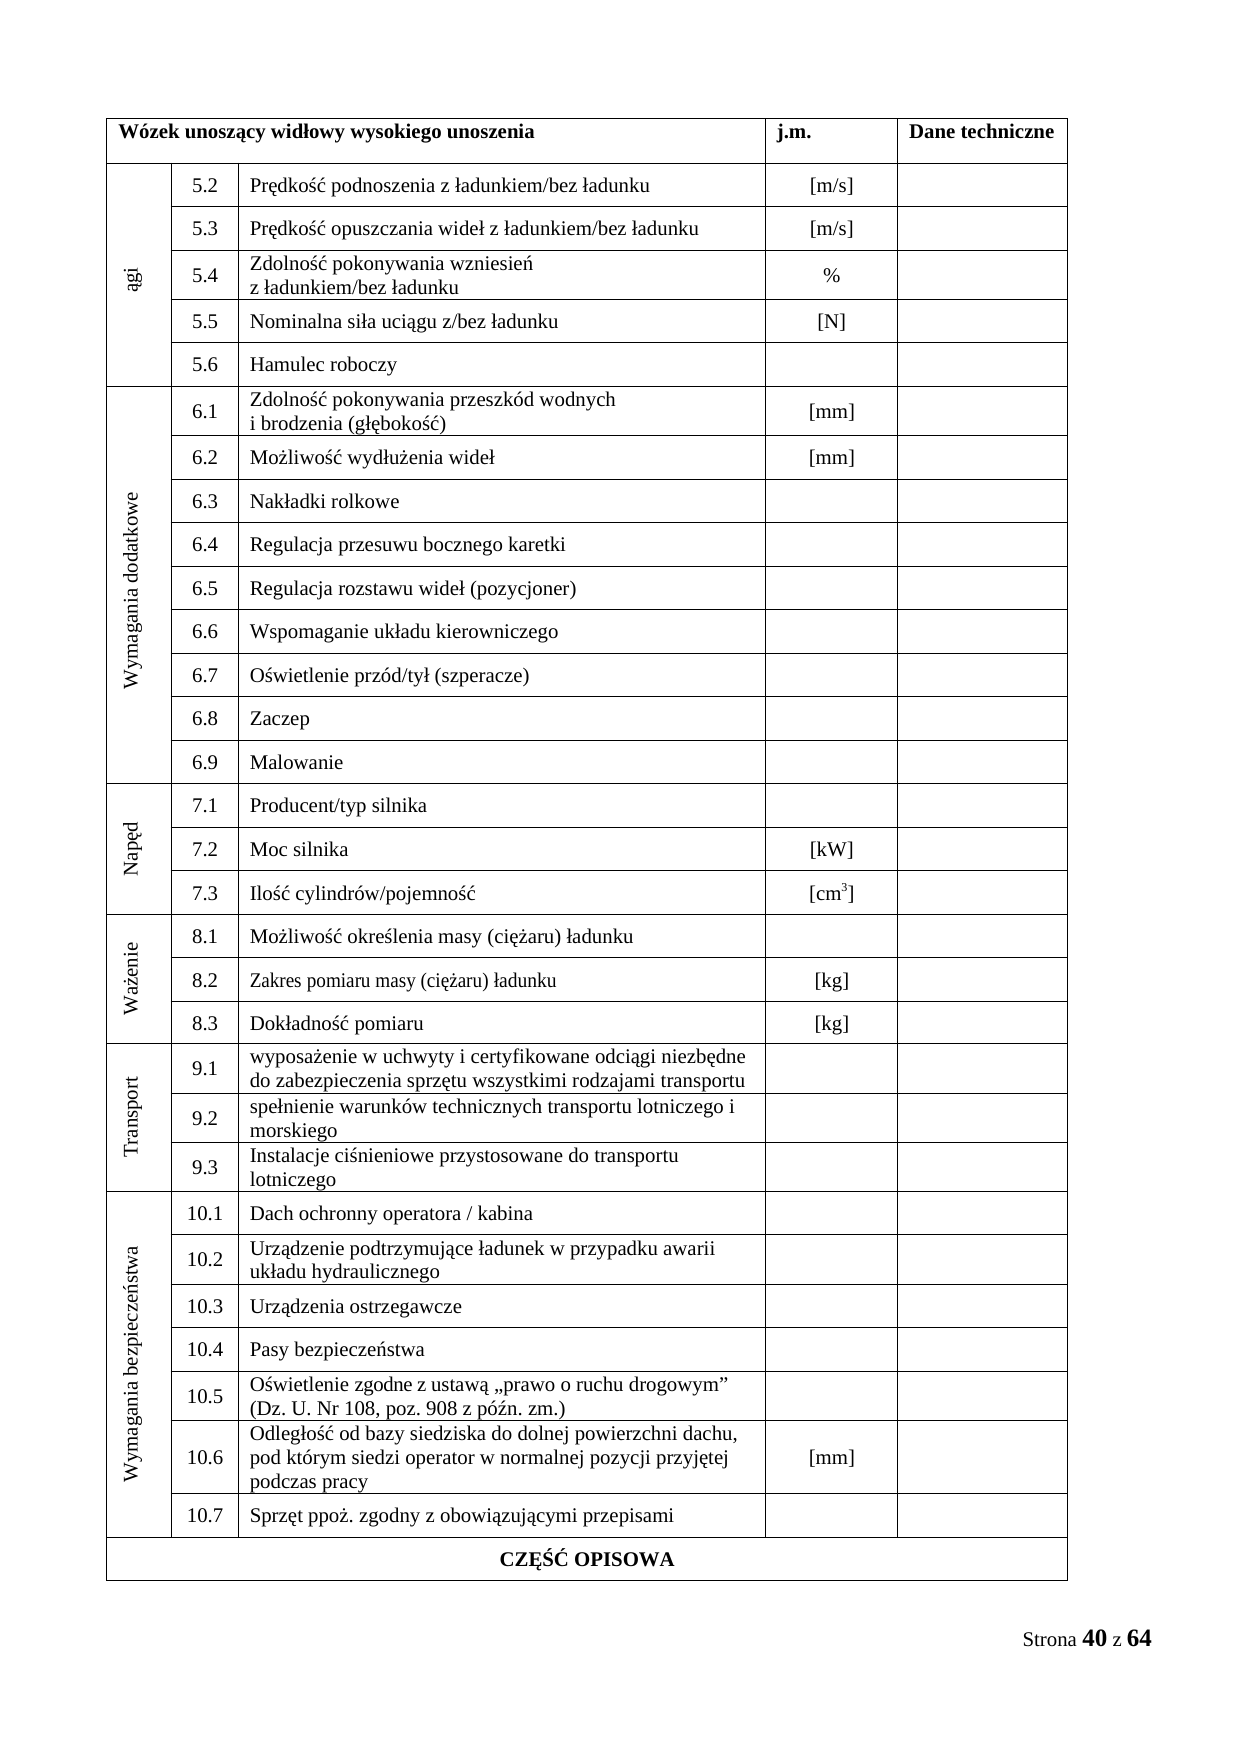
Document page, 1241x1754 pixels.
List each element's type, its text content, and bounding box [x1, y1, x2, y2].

table_cell [766, 1044, 897, 1092]
table_cell [898, 1192, 1067, 1234]
table_cell 7.3 [172, 871, 238, 914]
table_cell [898, 1044, 1067, 1092]
table_cell Oświetlenie zgodne z ustawą „prawo o ruchu drogowym” (Dz. U. Nr 108, poz. 908 z późn. zm.) [239, 1372, 765, 1420]
table_cell [898, 523, 1067, 566]
table_header Wózek unoszący widłowy wysokiego unoszenia [107, 119, 765, 162]
table_cell 10.2 [172, 1235, 238, 1283]
table_cell Dokładność pomiaru [239, 1002, 765, 1043]
table_cell [766, 610, 897, 653]
table_cell [898, 654, 1067, 696]
table_cell Oświetlenie przód/tył (szperacze) [239, 654, 765, 696]
table_cell Napęd [107, 784, 171, 914]
table_cell Zdolność pokonywania wzniesień z ładunkiem/bez ładunku [239, 251, 765, 299]
table_cell 6.8 [172, 697, 238, 740]
table_cell Dach ochronny operatora / kabina [239, 1192, 765, 1234]
table_cell [898, 1285, 1067, 1327]
table_cell 6.5 [172, 567, 238, 609]
table_cell [898, 1002, 1067, 1043]
table_cell [cm3] [766, 871, 897, 914]
table_cell [898, 1372, 1067, 1420]
table_cell [898, 697, 1067, 740]
table_cell 10.6 [172, 1421, 238, 1493]
table_cell Transport [107, 1044, 171, 1191]
table_cell [kW] [766, 828, 897, 870]
table_cell Moc silnika [239, 828, 765, 870]
table_cell [898, 1328, 1067, 1371]
table_cell Nakładki rolkowe [239, 480, 765, 522]
table_cell 5.3 [172, 207, 238, 249]
table_cell [766, 741, 897, 783]
table_cell 9.3 [172, 1143, 238, 1191]
table_cell 9.2 [172, 1094, 238, 1142]
table_cell Wymagania bezpieczeństwa [107, 1192, 171, 1537]
table_cell Pasy bezpieczeństwa [239, 1328, 765, 1371]
table_cell 10.4 [172, 1328, 238, 1371]
table_cell [898, 784, 1067, 827]
table_cell 6.3 [172, 480, 238, 522]
table_cell Ważenie [107, 915, 171, 1043]
table_cell Urządzenie podtrzymujące ładunek w przypadku awarii układu hydraulicznego [239, 1235, 765, 1283]
table_cell 9.1 [172, 1044, 238, 1092]
table_cell Wymagania dodatkowe [107, 387, 171, 783]
table_cell Wspomaganie układu kierowniczego [239, 610, 765, 653]
table_cell Prędkość podnoszenia z ładunkiem/bez ładunku [239, 164, 765, 206]
table_cell [766, 1285, 897, 1327]
table_cell Regulacja przesuwu bocznego karetki [239, 523, 765, 566]
table_cell Producent/typ silnika [239, 784, 765, 827]
table_cell 5.4 [172, 251, 238, 299]
table_cell [898, 387, 1067, 435]
table_cell Możliwość określenia masy (ciężaru) ładunku [239, 915, 765, 957]
table_cell wyposażenie w uchwyty i certyfikowane odciągi niezbędne do zabezpieczenia sprzętu wszystkimi rodzajami transportu [239, 1044, 765, 1092]
table_cell [766, 697, 897, 740]
table_cell [766, 567, 897, 609]
table_cell [898, 1143, 1067, 1191]
table_header Dane techniczne [898, 119, 1067, 162]
table_cell [898, 1494, 1067, 1537]
table_cell 10.1 [172, 1192, 238, 1234]
table_cell [N] [766, 300, 897, 342]
table_cell [m/s] [766, 164, 897, 206]
table_cell 8.1 [172, 915, 238, 957]
table_cell [766, 523, 897, 566]
table_cell 6.7 [172, 654, 238, 696]
table_cell [m/s] [766, 207, 897, 249]
table_cell 10.5 [172, 1372, 238, 1420]
table_cell Malowanie [239, 741, 765, 783]
table_cell Regulacja rozstawu wideł (pozycjoner) [239, 567, 765, 609]
table_cell 6.6 [172, 610, 238, 653]
table_cell [898, 871, 1067, 914]
table_cell 5.6 [172, 343, 238, 386]
table_cell [898, 1094, 1067, 1142]
table_cell Możliwość wydłużenia wideł [239, 436, 765, 478]
table_cell [898, 480, 1067, 522]
table_cell [898, 958, 1067, 1001]
table_cell [kg] [766, 958, 897, 1001]
table_cell [766, 654, 897, 696]
table_cell [766, 1094, 897, 1142]
table_cell [898, 610, 1067, 653]
table_cell Instalacje ciśnieniowe przystosowane do transportu lotniczego [239, 1143, 765, 1191]
table_cell [898, 164, 1067, 206]
table_cell spełnienie warunków technicznych transportu lotniczego i morskiego [239, 1094, 765, 1142]
table_cell 6.1 [172, 387, 238, 435]
table_cell [898, 300, 1067, 342]
table_cell Zdolność pokonywania przeszkód wodnych i brodzenia (głębokość) [239, 387, 765, 435]
table_cell [898, 1421, 1067, 1493]
table_cell [898, 567, 1067, 609]
table_cell Hamulec roboczy [239, 343, 765, 386]
table_cell 6.2 [172, 436, 238, 478]
table_cell 8.2 [172, 958, 238, 1001]
table_cell 6.4 [172, 523, 238, 566]
table_cell [766, 343, 897, 386]
table_header j.m. [766, 119, 897, 162]
table_cell Odległość od bazy siedziska do dolnej powierzchni dachu, pod którym siedzi operator w normalnej pozycji przyjętej podczas pracy [239, 1421, 765, 1493]
table_cell 7.1 [172, 784, 238, 827]
table_cell 5.2 [172, 164, 238, 206]
table_cell [766, 1494, 897, 1537]
table_cell CZĘŚĆ OPISOWA [107, 1538, 1067, 1580]
table_cell [898, 828, 1067, 870]
table_cell [mm] [766, 1421, 897, 1493]
table_cell [766, 1372, 897, 1420]
table_cell 8.3 [172, 1002, 238, 1043]
table_cell % [766, 251, 897, 299]
table_cell Osiągi [107, 164, 171, 386]
table_cell [898, 343, 1067, 386]
table_cell 10.7 [172, 1494, 238, 1537]
table_cell [766, 1192, 897, 1234]
table_cell 5.5 [172, 300, 238, 342]
table_cell 6.9 [172, 741, 238, 783]
table_cell [898, 1235, 1067, 1283]
table_cell [mm] [766, 436, 897, 478]
table_cell [766, 1143, 897, 1191]
table_cell [898, 741, 1067, 783]
table_cell [898, 251, 1067, 299]
table_cell [766, 1235, 897, 1283]
table_cell 10.3 [172, 1285, 238, 1327]
table_cell 7.2 [172, 828, 238, 870]
table_cell [kg] [766, 1002, 897, 1043]
table_cell [766, 915, 897, 957]
table_cell [766, 480, 897, 522]
table_cell [766, 1328, 897, 1371]
table_cell Sprzęt ppoż. zgodny z obowiązującymi przepisami [239, 1494, 765, 1537]
table_cell Urządzenia ostrzegawcze [239, 1285, 765, 1327]
table_cell Nominalna siła uciągu z/bez ładunku [239, 300, 765, 342]
table_cell [898, 436, 1067, 478]
table_cell [898, 207, 1067, 249]
table_cell Zakres pomiaru masy (ciężaru) ładunku [239, 958, 765, 1001]
table_cell Prędkość opuszczania wideł z ładunkiem/bez ładunku [239, 207, 765, 249]
table_cell [898, 915, 1067, 957]
table_cell Zaczep [239, 697, 765, 740]
table_cell [766, 784, 897, 827]
table_cell Ilość cylindrów/pojemność [239, 871, 765, 914]
table_cell [mm] [766, 387, 897, 435]
